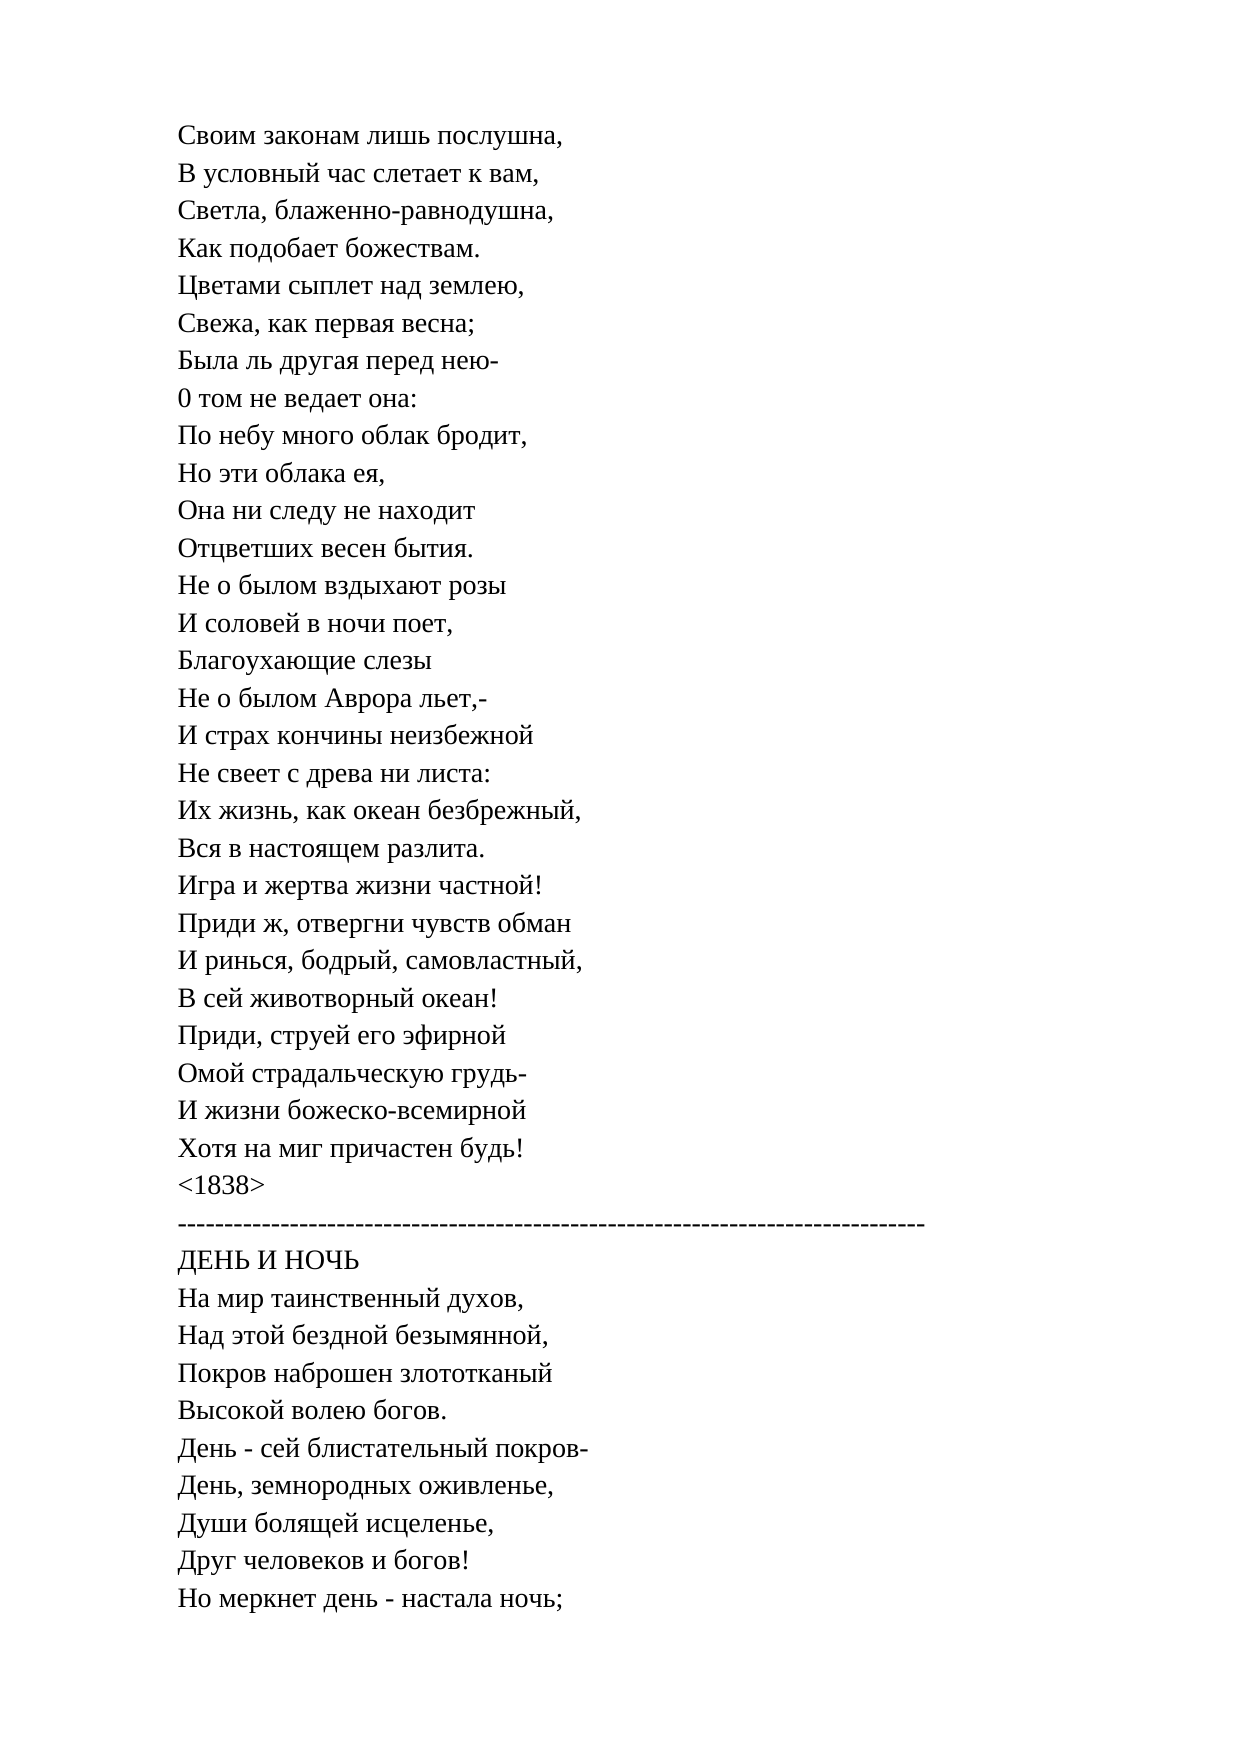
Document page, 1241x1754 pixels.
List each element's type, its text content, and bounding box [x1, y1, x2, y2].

text Светла, блаженно-равнодушна, [177, 193, 1152, 226]
text Игра и жертва жизни частной! [177, 868, 1152, 901]
text И страх кончины неизбежной [177, 718, 1152, 751]
text Души болящей исцеленье, [177, 1506, 1152, 1538]
text Их жизнь, как океан безбрежный, [177, 793, 1152, 826]
text И ринься, бодрый, самовластный, [177, 943, 1152, 976]
text Покров наброшен злототканый [177, 1356, 1152, 1388]
text Но меркнет день - настала ночь; [177, 1581, 1152, 1613]
text Не о былом Аврора льет,- [177, 681, 1152, 713]
text Не свеет с древа ни листа: [177, 756, 1152, 788]
text -------------------------------------------------------------------------------- [177, 1206, 1152, 1238]
text В сей животворный океан! [177, 981, 1152, 1013]
text День - сей блистательный покров- [177, 1431, 1152, 1463]
text Высокой волею богов. [177, 1393, 1152, 1426]
text Как подобает божествам. [177, 231, 1152, 263]
text ДЕНЬ И НОЧЬ [177, 1243, 1152, 1276]
text Своим законам лишь послушна, [177, 118, 1152, 151]
text По небу много облак бродит, [177, 418, 1152, 451]
text <1838> [177, 1168, 1152, 1201]
text Приди, струей его эфирной [177, 1018, 1152, 1051]
text Отцветших весен бытия. [177, 531, 1152, 563]
text Омой страдальческую грудь- [177, 1056, 1152, 1088]
text Но эти облака ея, [177, 456, 1152, 488]
text День, земнородных оживленье, [177, 1468, 1152, 1501]
text Она ни следу не находит [177, 493, 1152, 526]
text Хотя на миг причастен будь! [177, 1131, 1152, 1163]
text И жизни божеско-всемирной [177, 1093, 1152, 1126]
text В условный час слетает к вам, [177, 156, 1152, 188]
text 0 том не ведает она: [177, 381, 1152, 413]
text Вся в настоящем разлита. [177, 831, 1152, 863]
text На мир таинственный духов, [177, 1281, 1152, 1313]
text Не о былом вздыхают розы [177, 568, 1152, 601]
text Друг человеков и богов! [177, 1543, 1152, 1576]
text Благоухающие слезы [177, 643, 1152, 676]
text Свежа, как первая весна; [177, 306, 1152, 338]
text Приди ж, отвергни чувств обман [177, 906, 1152, 938]
text Цветами сыплет над землею, [177, 268, 1152, 301]
text Над этой бездной безымянной, [177, 1318, 1152, 1351]
text Была ль другая перед нею- [177, 343, 1152, 376]
text И соловей в ночи поет, [177, 606, 1152, 638]
